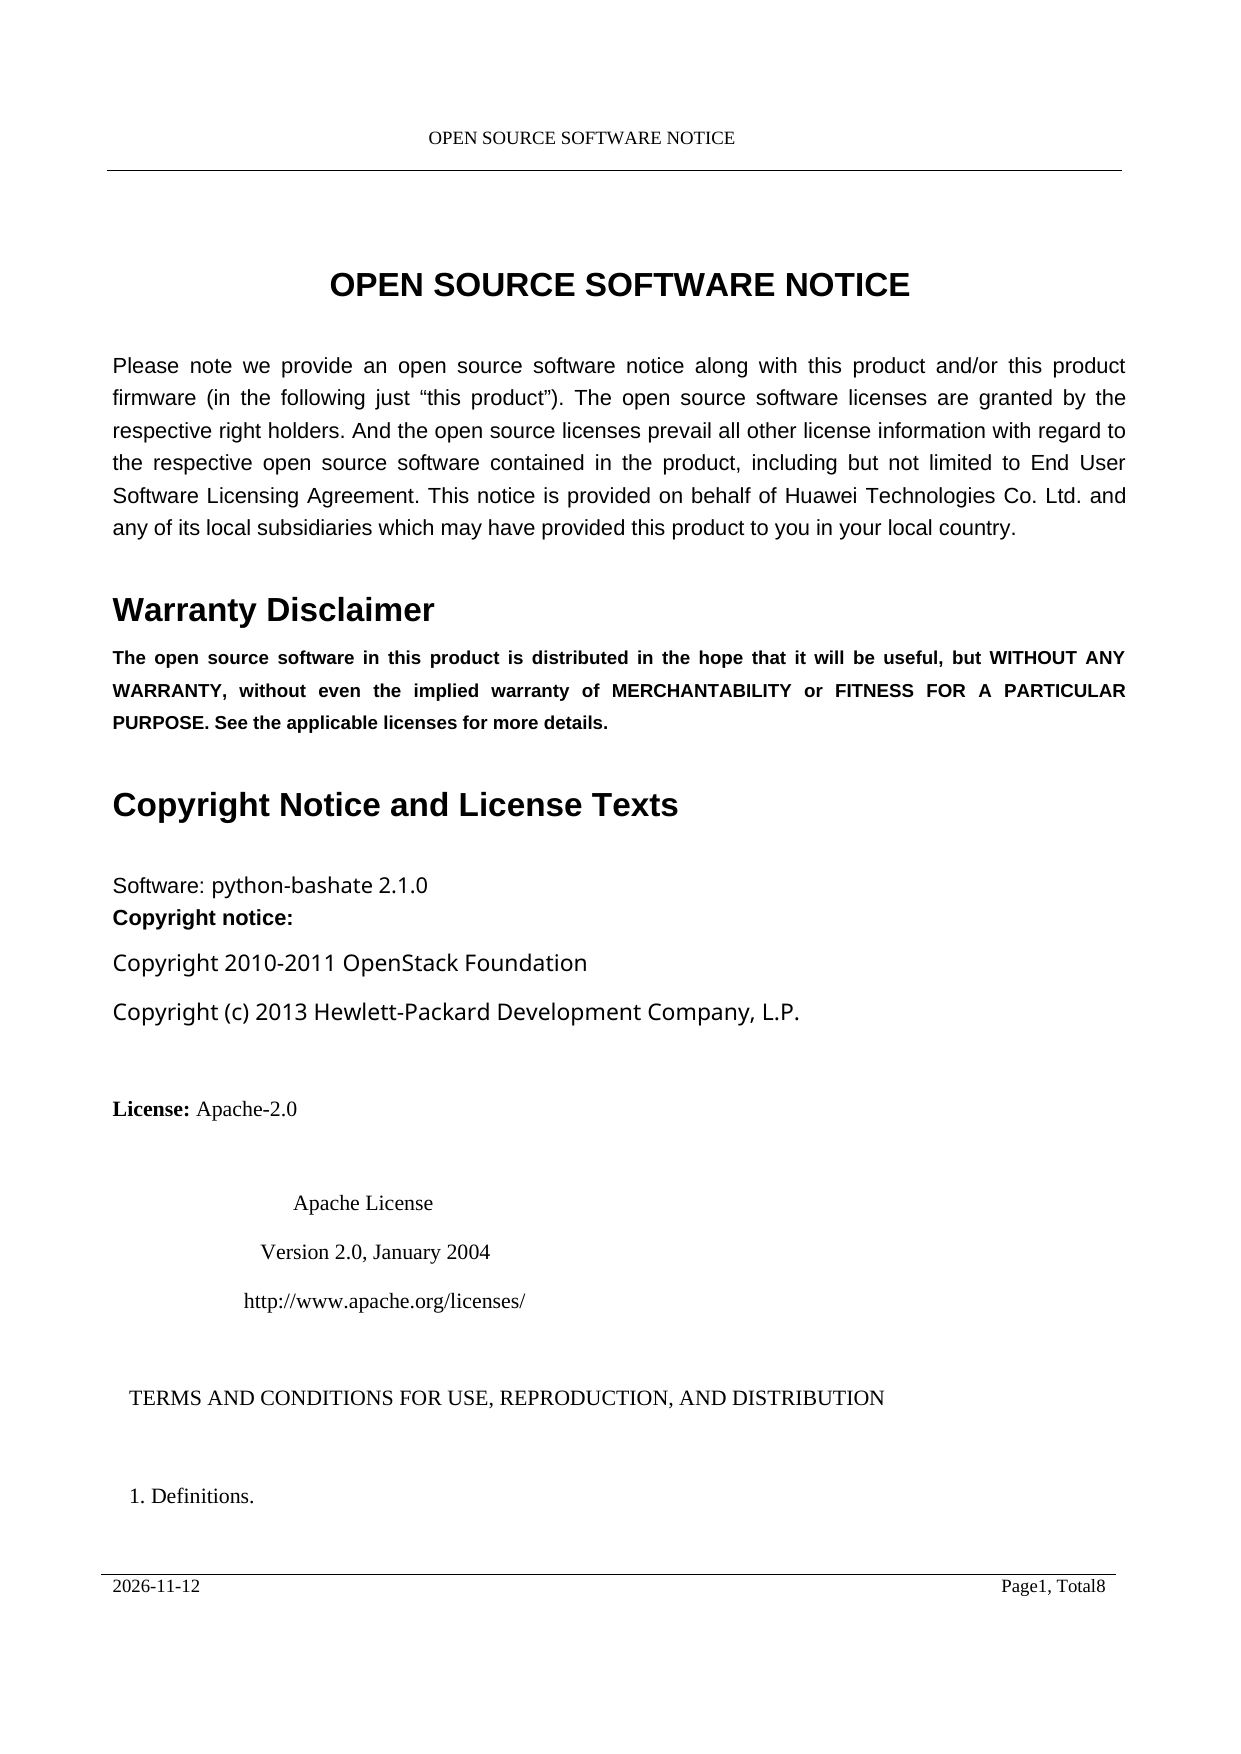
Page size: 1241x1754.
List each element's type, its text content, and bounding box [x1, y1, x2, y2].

text License: Apache-2.0 [112, 1093, 1128, 1125]
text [112, 1138, 1128, 1512]
text Copyright notice: [112, 901, 1128, 934]
text Software: python-bashate 2.1.0 [112, 869, 1128, 901]
text Copyright Notice and License Texts [112, 771, 1128, 836]
text Copyright 2010-2011 OpenStack Foundation Copyright (c) 2013 Hewlett-Packard Development Company, L.P. [112, 947, 1128, 1077]
text The open source software in this product is distributed in the hope that it will be useful, but WITHOUT ANY WARRANTY, without even the implied warranty of MERCHANTABILITY or FITNESS FOR A PARTICULAR PURPOSE. See the applicable licenses for more details. [112, 641, 1128, 739]
text OPEN SOURCE SOFTWARE NOTICE [112, 251, 1128, 316]
text Warranty Disclaimer [112, 576, 1128, 641]
text Please note we provide an open source software notice along with this product and/or this product firmware (in the following just “this product”). The open source software licenses are granted by the respective right holders. And the open source licenses prevail all other license information with regard to the respective open source software contained in the product, including but not limited to End User Software Licensing Agreement. This notice is provided on behalf of Huawei Technologies Co. Ltd. and any of its local subsidiaries which may have provided this product to you in your local country. [112, 349, 1128, 544]
